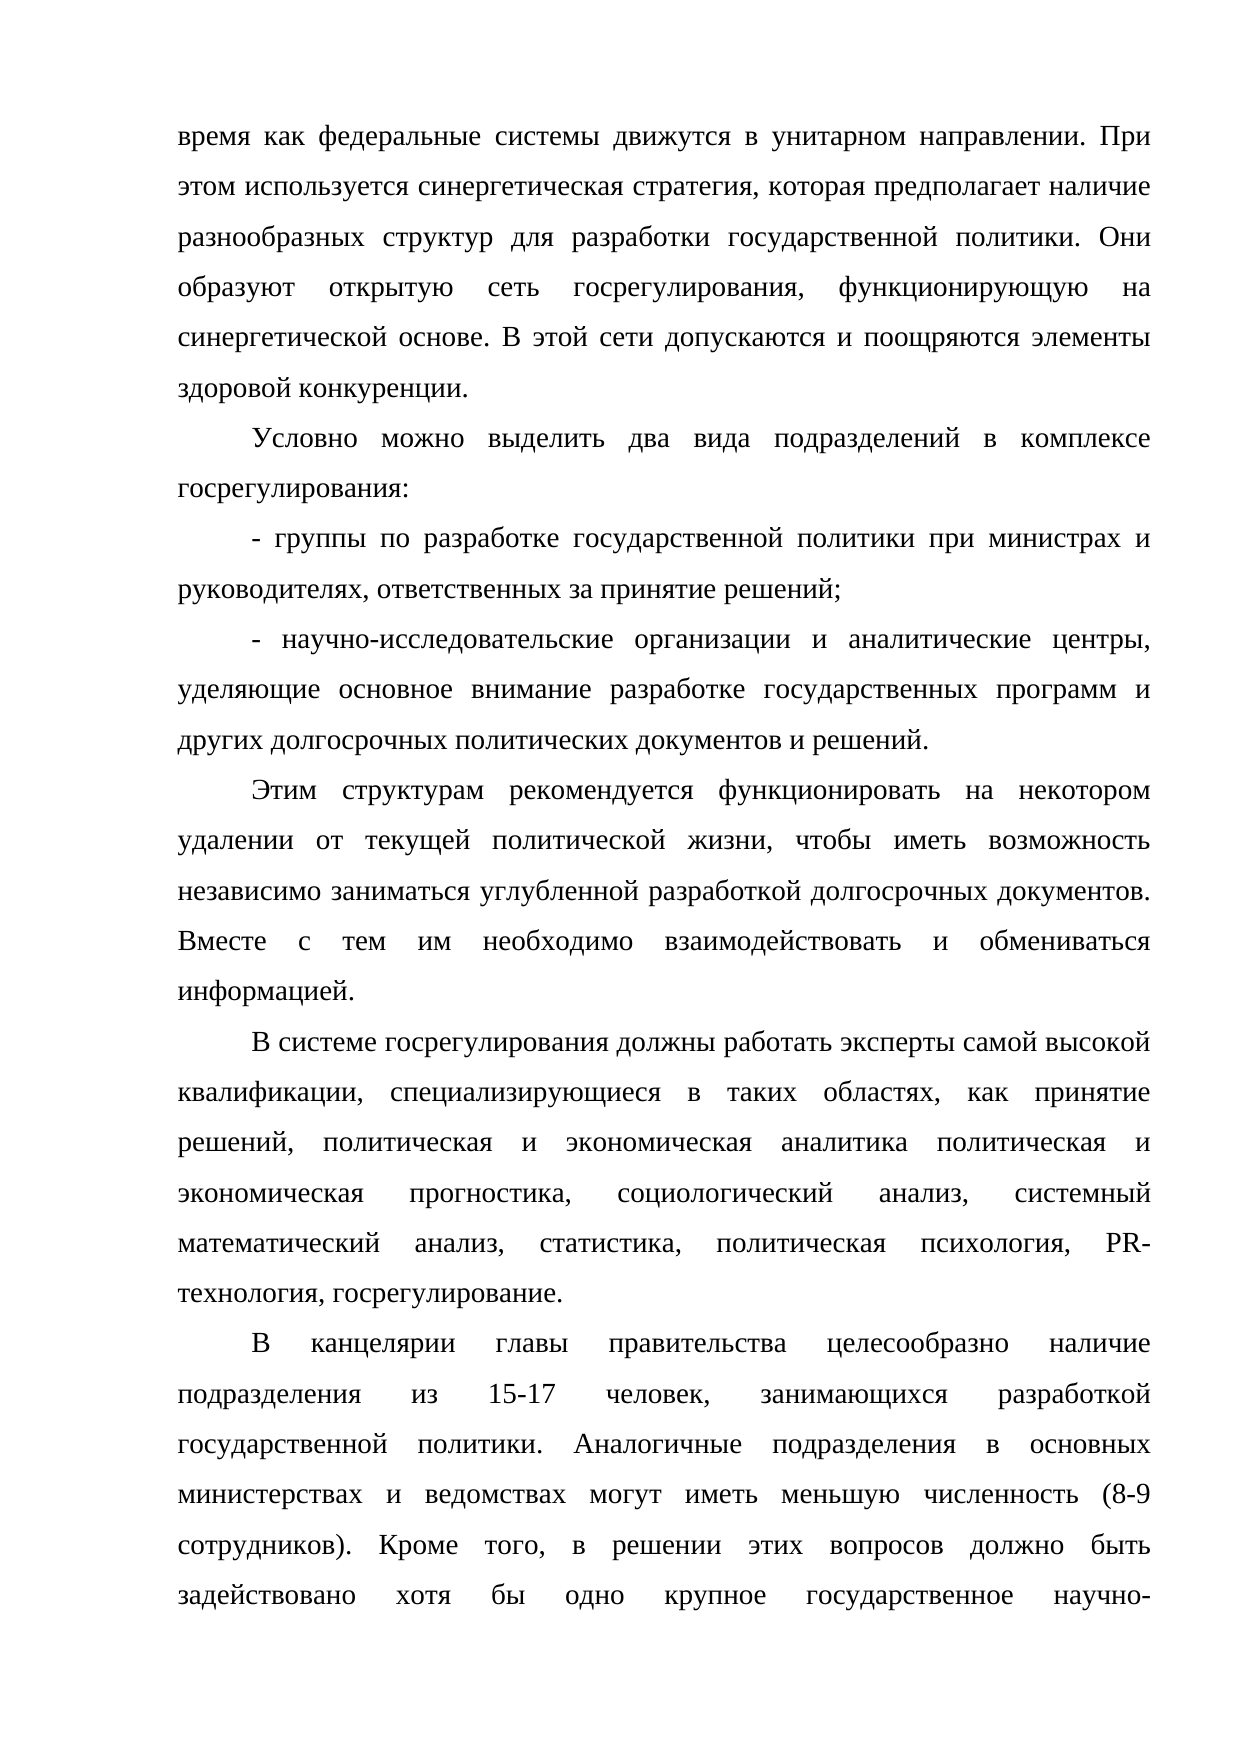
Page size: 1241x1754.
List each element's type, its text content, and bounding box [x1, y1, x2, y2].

text В системе госрегулирования должны работать эксперты самой высокой квалификации, специализирующиеся в таких областях, как принятие решений, политическая и экономическая аналитика политическая и экономическая прогностика, социологический анализ, системный математический анализ, статистика, политическая психология, РR-технология, госрегулирование. [177, 1024, 1152, 1309]
text Условно можно выделить два вида подразделений в комплексе госрегулирования: [177, 420, 1152, 504]
text - группы по разработке государственной политики при министрах и руководителях, ответственных за принятие решений; [177, 521, 1152, 604]
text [177, 118, 1152, 403]
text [177, 1326, 1152, 1611]
text Этим структурам рекомендуется функционировать на некотором удалении от текущей политической жизни, чтобы иметь возможность независимо заниматься углубленной разработкой долгосрочных документов. Вместе с тем им необходимо взаимодействовать и обмениваться информацией. [177, 772, 1152, 1007]
text - научно-исследовательские организации и аналитические центры, уделяющие основное внимание разработке государственных программ и других долгосрочных политических документов и решений. [177, 621, 1152, 755]
